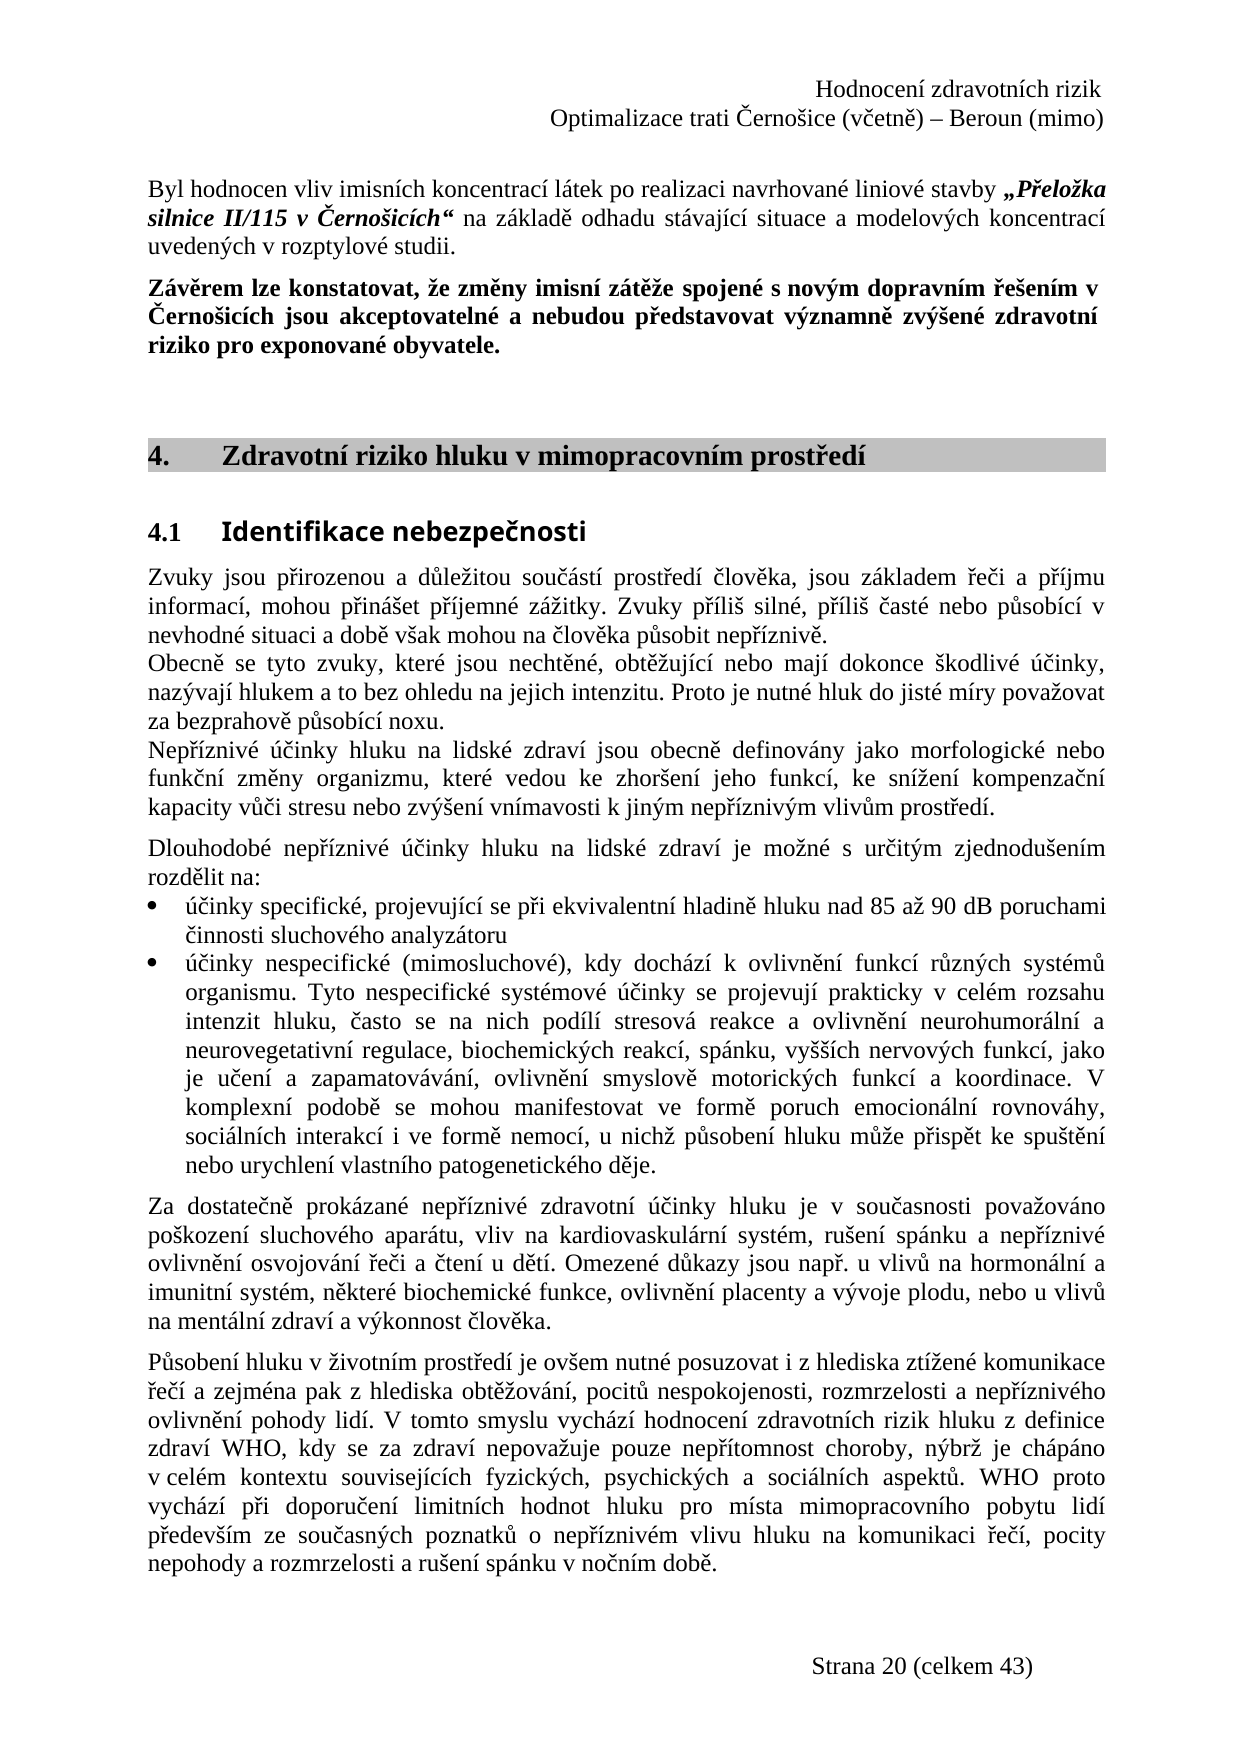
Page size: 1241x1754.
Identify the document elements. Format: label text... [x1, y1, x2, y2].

text Byl hodnocen vliv imisních koncentrací látek po realizaci navrhované liniové stavby „Přeložka silnice II/115 v Černošicích“ na základě odhadu stávající situace a modelových koncentrací uvedených v rozptylové studii. [148, 174, 1106, 260]
text Dlouhodobé nepříznivé účinky hluku na lidské zdraví je možné s určitým zjednodušením rozdělit na: [148, 833, 1106, 891]
text Závěrem lze konstatovat, že změny imisní zátěže spojené s novým dopravním řešením v Černošicích jsou akceptovatelné a nebudou představovat významně zvýšené zdravotní riziko pro exponované obyvatele. [148, 273, 1099, 359]
text Za dostatečně prokázané nepříznivé zdravotní účinky hluku je v současnosti považováno poškození sluchového aparátu, vliv na kardiovaskulární systém, rušení spánku a nepříznivé ovlivnění osvojování řeči a čtení u dětí. Omezené důkazy jsou např. u vlivů na hormonální a imunitní systém, některé biochemické funkce, ovlivnění placenty a vývoje plodu, nebo u vlivů na mentální zdraví a výkonnost člověka. [148, 1191, 1106, 1335]
list účinky specifické, projevující se při ekvivalentní hladině hluku nad 85 až 90 dB poruchami činnosti sluchového analyzátoru [148, 891, 1106, 948]
text 4. Zdravotní riziko hluku v mimopracovním prostředí [148, 438, 1106, 472]
text Nepříznivé účinky hluku na lidské zdraví jsou obecně definovány jako morfologické nebo funkční změny organizmu, které vedou ke zhoršení jeho funkcí, ke snížení kompenzační kapacity vůči stresu nebo zvýšení vnímavosti k jiným nepříznivým vlivům prostředí. [148, 735, 1106, 821]
subtitle 4.1 Identifikace nebezpečnosti [148, 513, 1106, 550]
text Obecně se tyto zvuky, které jsou nechtěné, obtěžující nebo mají dokonce škodlivé účinky, nazývají hlukem a to bez ohledu na jejich intenzitu. Proto je nutné hluk do jisté míry považovat za bezprahově působící noxu. [148, 648, 1106, 735]
text Zvuky jsou přirozenou a důležitou součástí prostředí člověka, jsou základem řeči a příjmu informací, mohou přinášet příjemné zážitky. Zvuky příliš silné, příliš časté nebo působící v nevhodné situaci a době však mohou na člověka působit nepříznivě. [148, 562, 1106, 648]
list účinky nespecifické (mimosluchové), kdy dochází k ovlivnění funkcí různých systémů organismu. Tyto nespecifické systémové účinky se projevují prakticky v celém rozsahu intenzit hluku, často se na nich podílí stresová reakce a ovlivnění neurohumorální a neurovegetativní regulace, biochemických reakcí, spánku, vyšších nervových funkcí, jako je učení a zapamatovávání, ovlivnění smyslově motorických funkcí a koordinace. V komplexní podobě se mohou manifestovat ve formě poruch emocionální rovnováhy, sociálních interakcí i ve formě nemocí, u nichž působení hluku může přispět ke spuštění nebo urychlení vlastního patogenetického děje. [148, 948, 1106, 1178]
text Působení hluku v životním prostředí je ovšem nutné posuzovat i z hlediska ztížené komunikace řečí a zejména pak z hlediska obtěžování, pocitů nespokojenosti, rozmrzelosti a nepříznivého ovlivnění pohody lidí. V tomto smyslu vychází hodnocení zdravotních rizik hluku z definice zdraví WHO, kdy se za zdraví nepovažuje pouze nepřítomnost choroby, nýbrž je chápáno v celém kontextu souvisejících fyzických, psychických a sociálních aspektů. WHO proto vychází při doporučení limitních hodnot hluku pro místa mimopracovního pobytu lidí především ze současných poznatků o nepříznivém vlivu hluku na komunikaci řečí, pocity nepohody a rozmrzelosti a rušení spánku v nočním době. [148, 1347, 1106, 1577]
